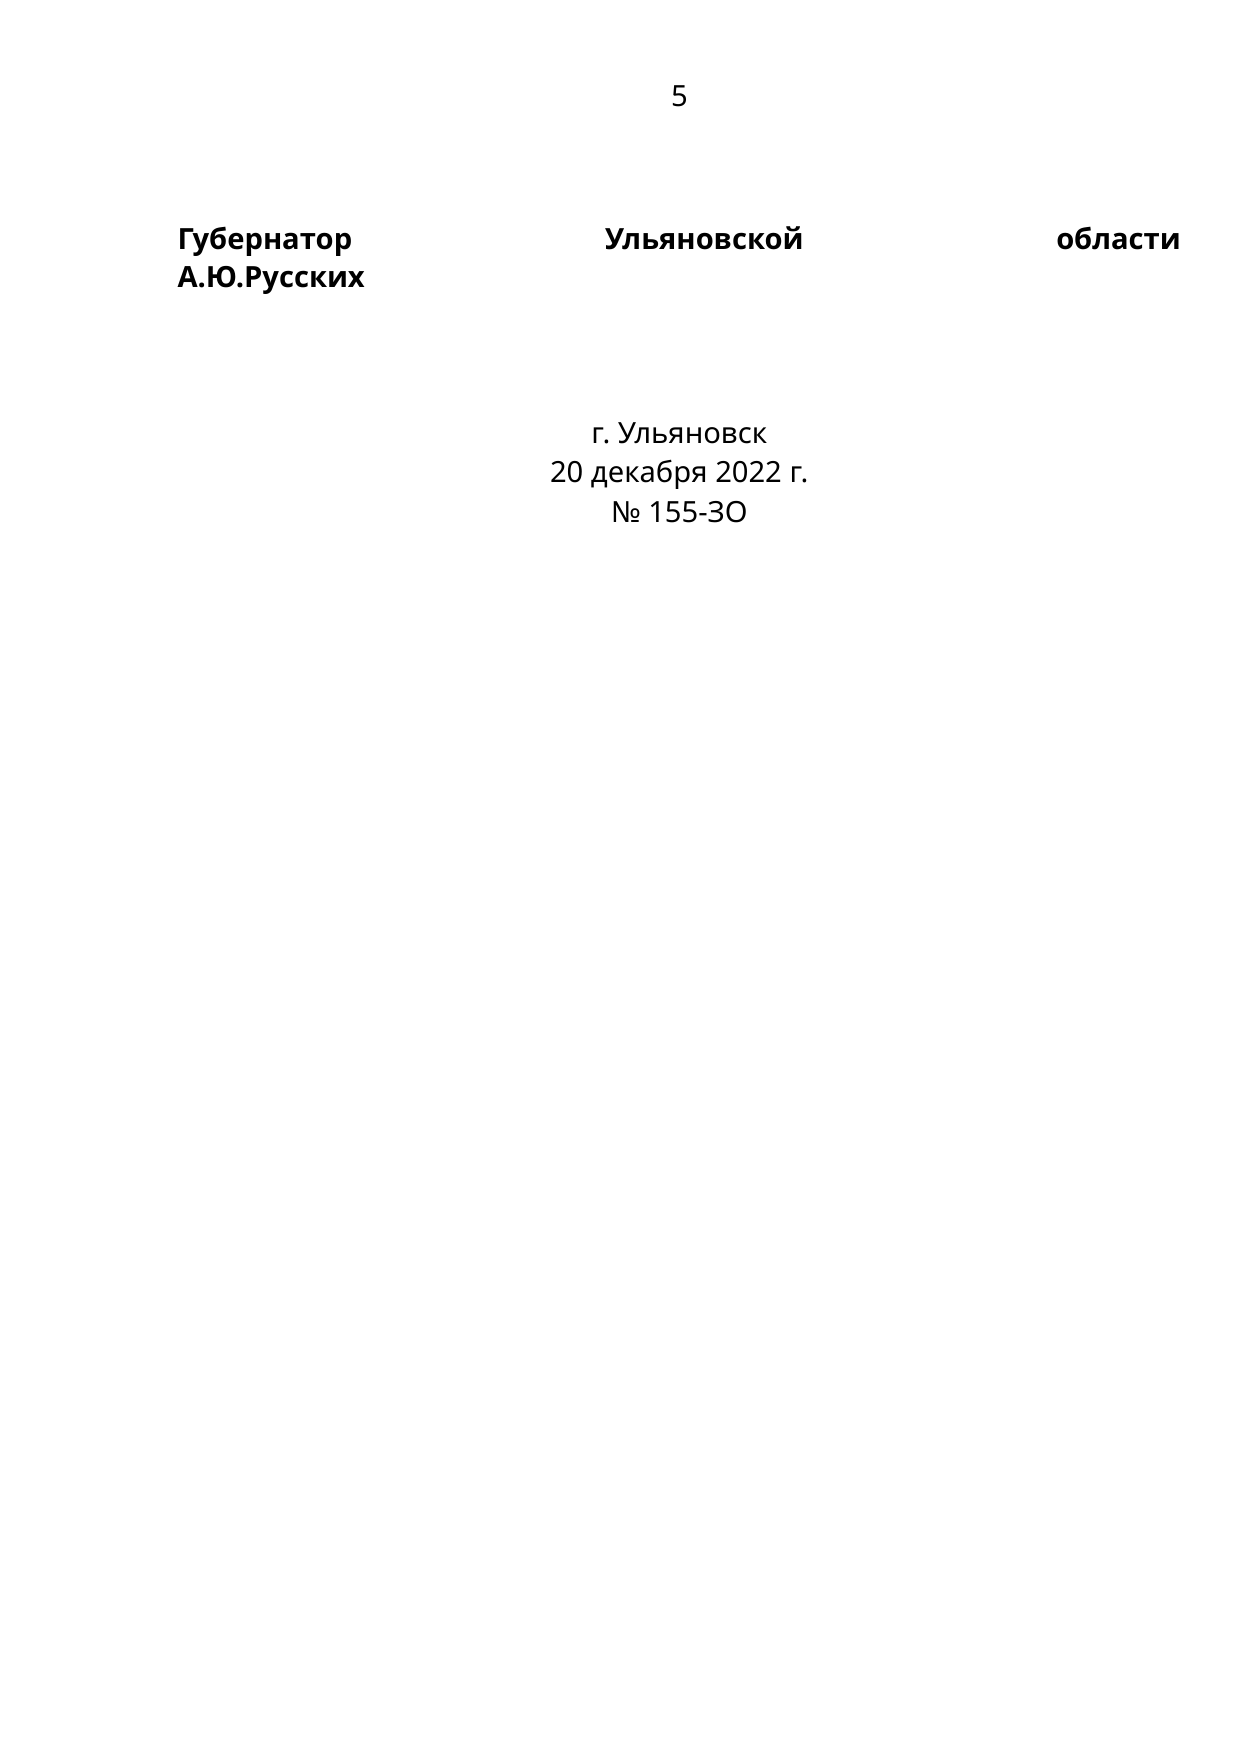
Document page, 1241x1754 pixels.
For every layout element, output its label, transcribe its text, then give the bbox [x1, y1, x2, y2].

text 20 декабря 2022 г. [177, 451, 1181, 491]
text № 155-ЗО [177, 491, 1181, 531]
text Губернатор Ульяновской области А.Ю.Русских [177, 218, 1181, 296]
text г. Ульяновск [177, 412, 1181, 451]
